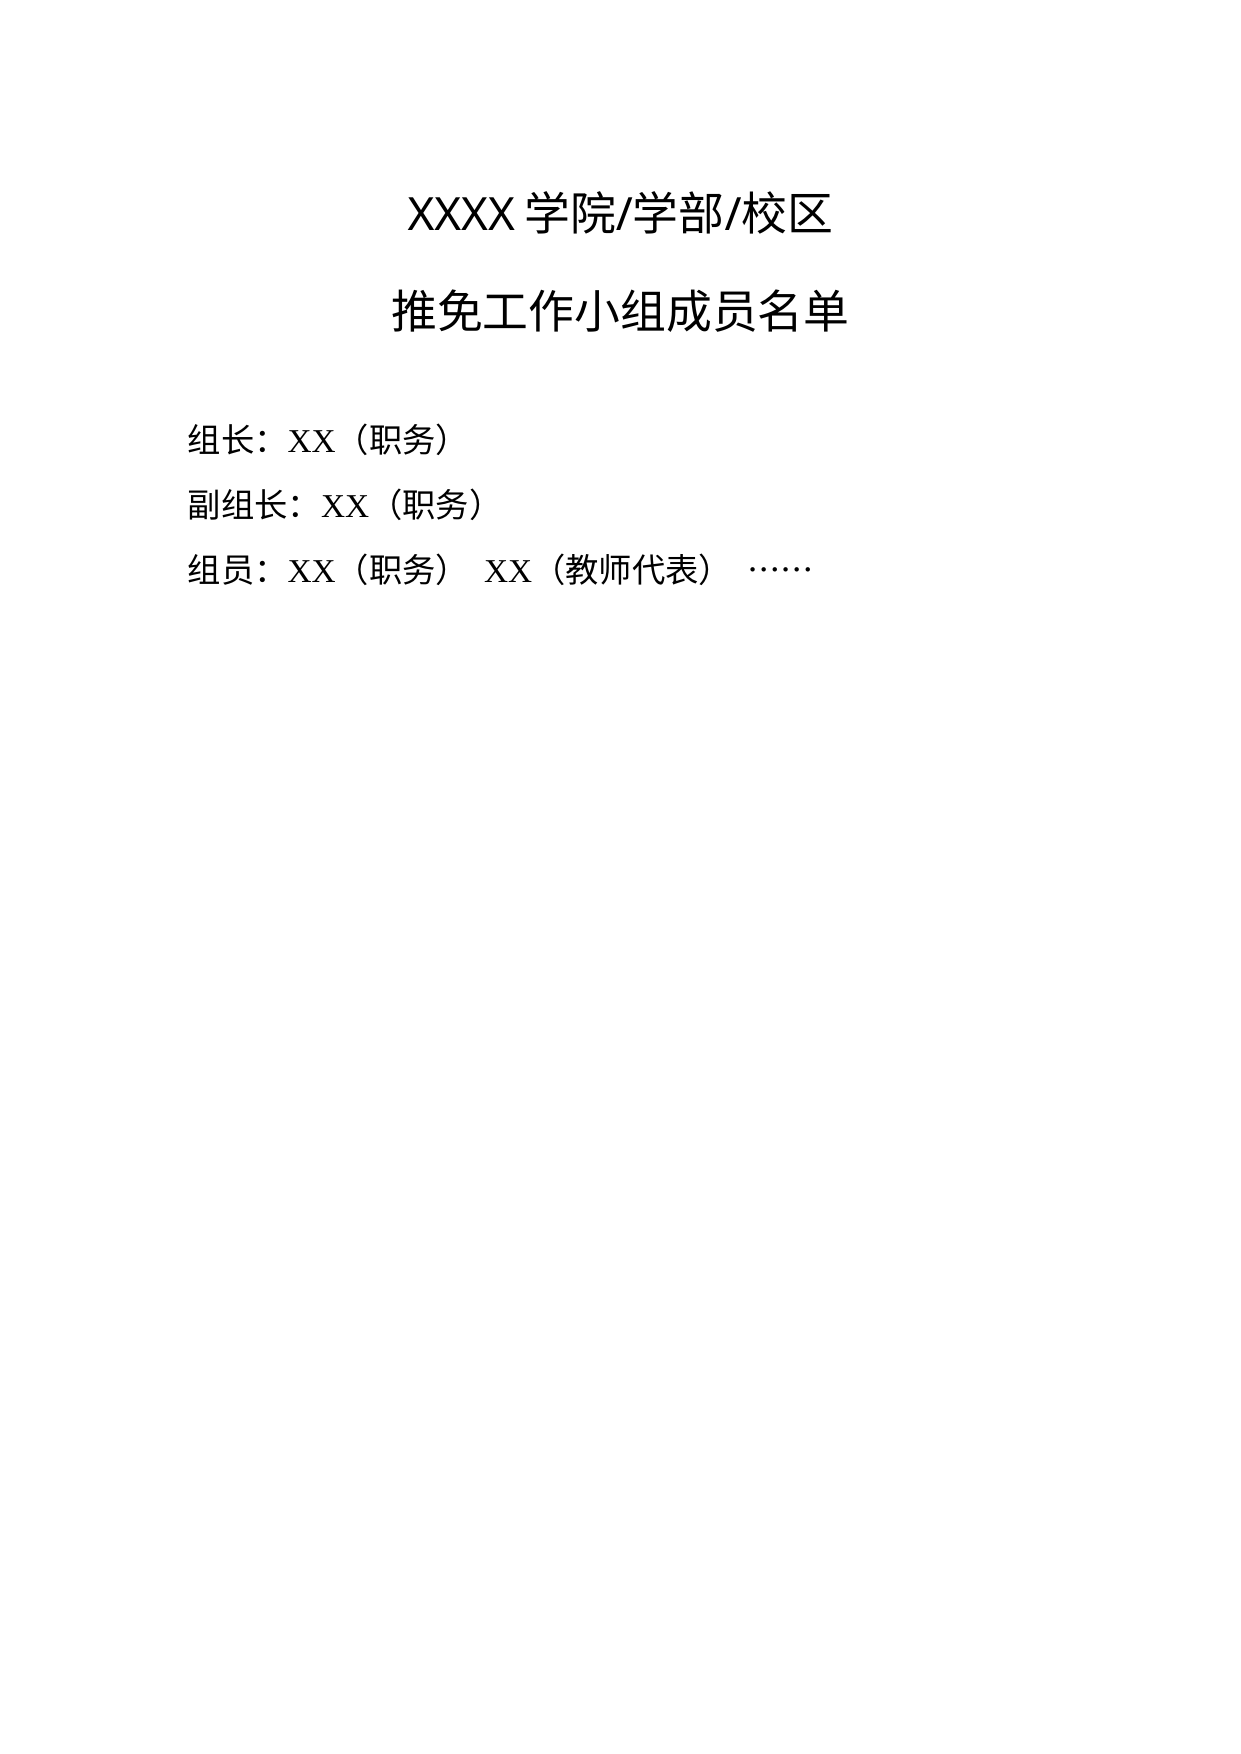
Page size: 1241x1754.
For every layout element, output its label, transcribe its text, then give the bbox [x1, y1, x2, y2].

text XXXX学院/学部/校区 [187, 162, 1053, 259]
text 组长：XX（职务） [187, 406, 1053, 471]
text 副组长：XX（职务） [187, 471, 1053, 536]
text 推免工作小组成员名单 [187, 259, 1053, 357]
text 组员：XX（职务） XX（教师代表） …… [187, 536, 1053, 601]
